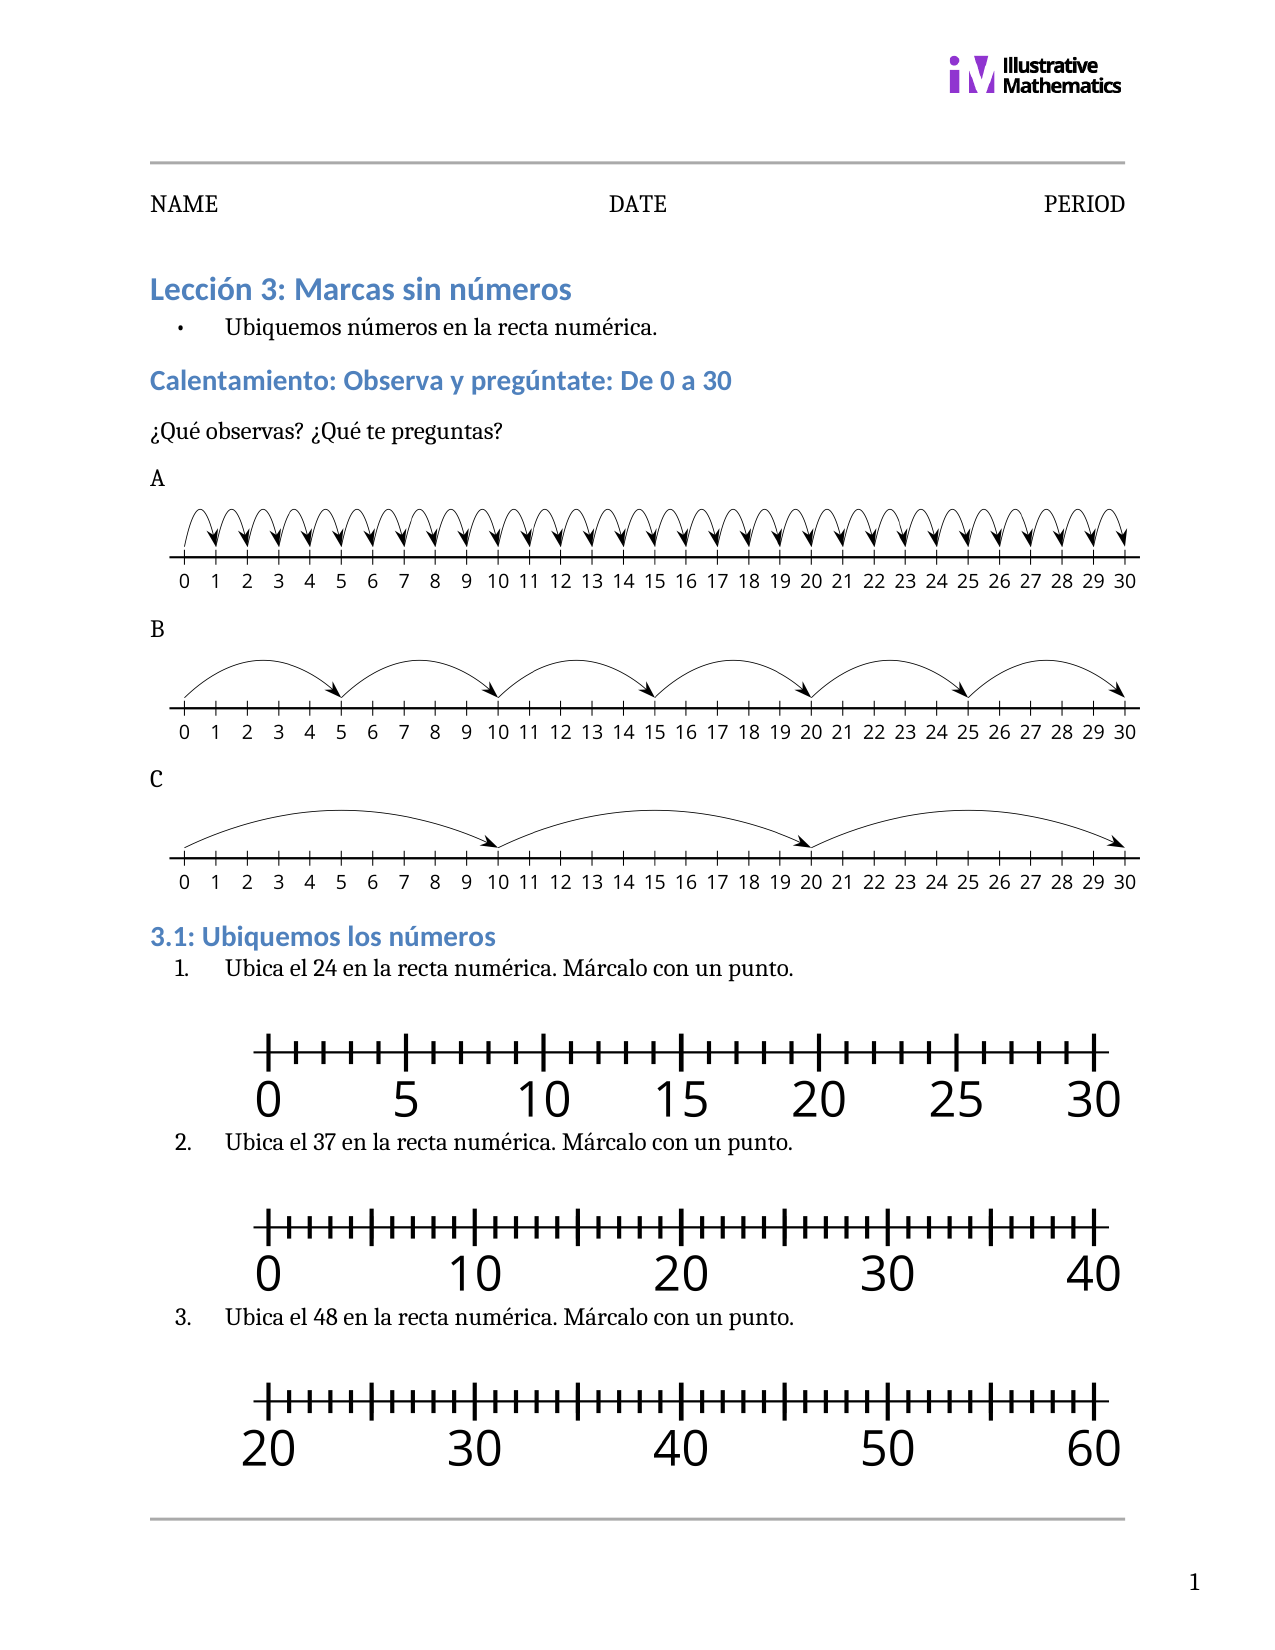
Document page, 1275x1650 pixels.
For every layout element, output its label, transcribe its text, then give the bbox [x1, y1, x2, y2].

list Ubiquemos números en la recta numérica. [175, 313, 1125, 342]
picture [193, 1031, 1169, 1125]
subtitle 3.1: Ubiquemos los números [150, 918, 1125, 953]
picture [193, 1380, 1169, 1474]
picture [168, 794, 1144, 897]
subtitle Calentamiento: Observa y pregúntate: De 0 a 30 [150, 362, 1125, 398]
picture [193, 1206, 1169, 1299]
list Ubica el 24 en la recta numérica. Márcalo con un punto. [175, 953, 1125, 982]
picture [949, 55, 1121, 93]
subtitle Lección 3: Marcas sin números [150, 268, 1125, 309]
list Ubica el 48 en la recta numérica. Márcalo con un punto. [175, 1302, 1125, 1331]
picture [168, 643, 1144, 747]
list Ubica el 37 en la recta numérica. Márcalo con un punto. [175, 1128, 1125, 1157]
picture [168, 493, 1144, 596]
text ¿Qué observas? ¿Qué te preguntas? [150, 417, 1125, 446]
